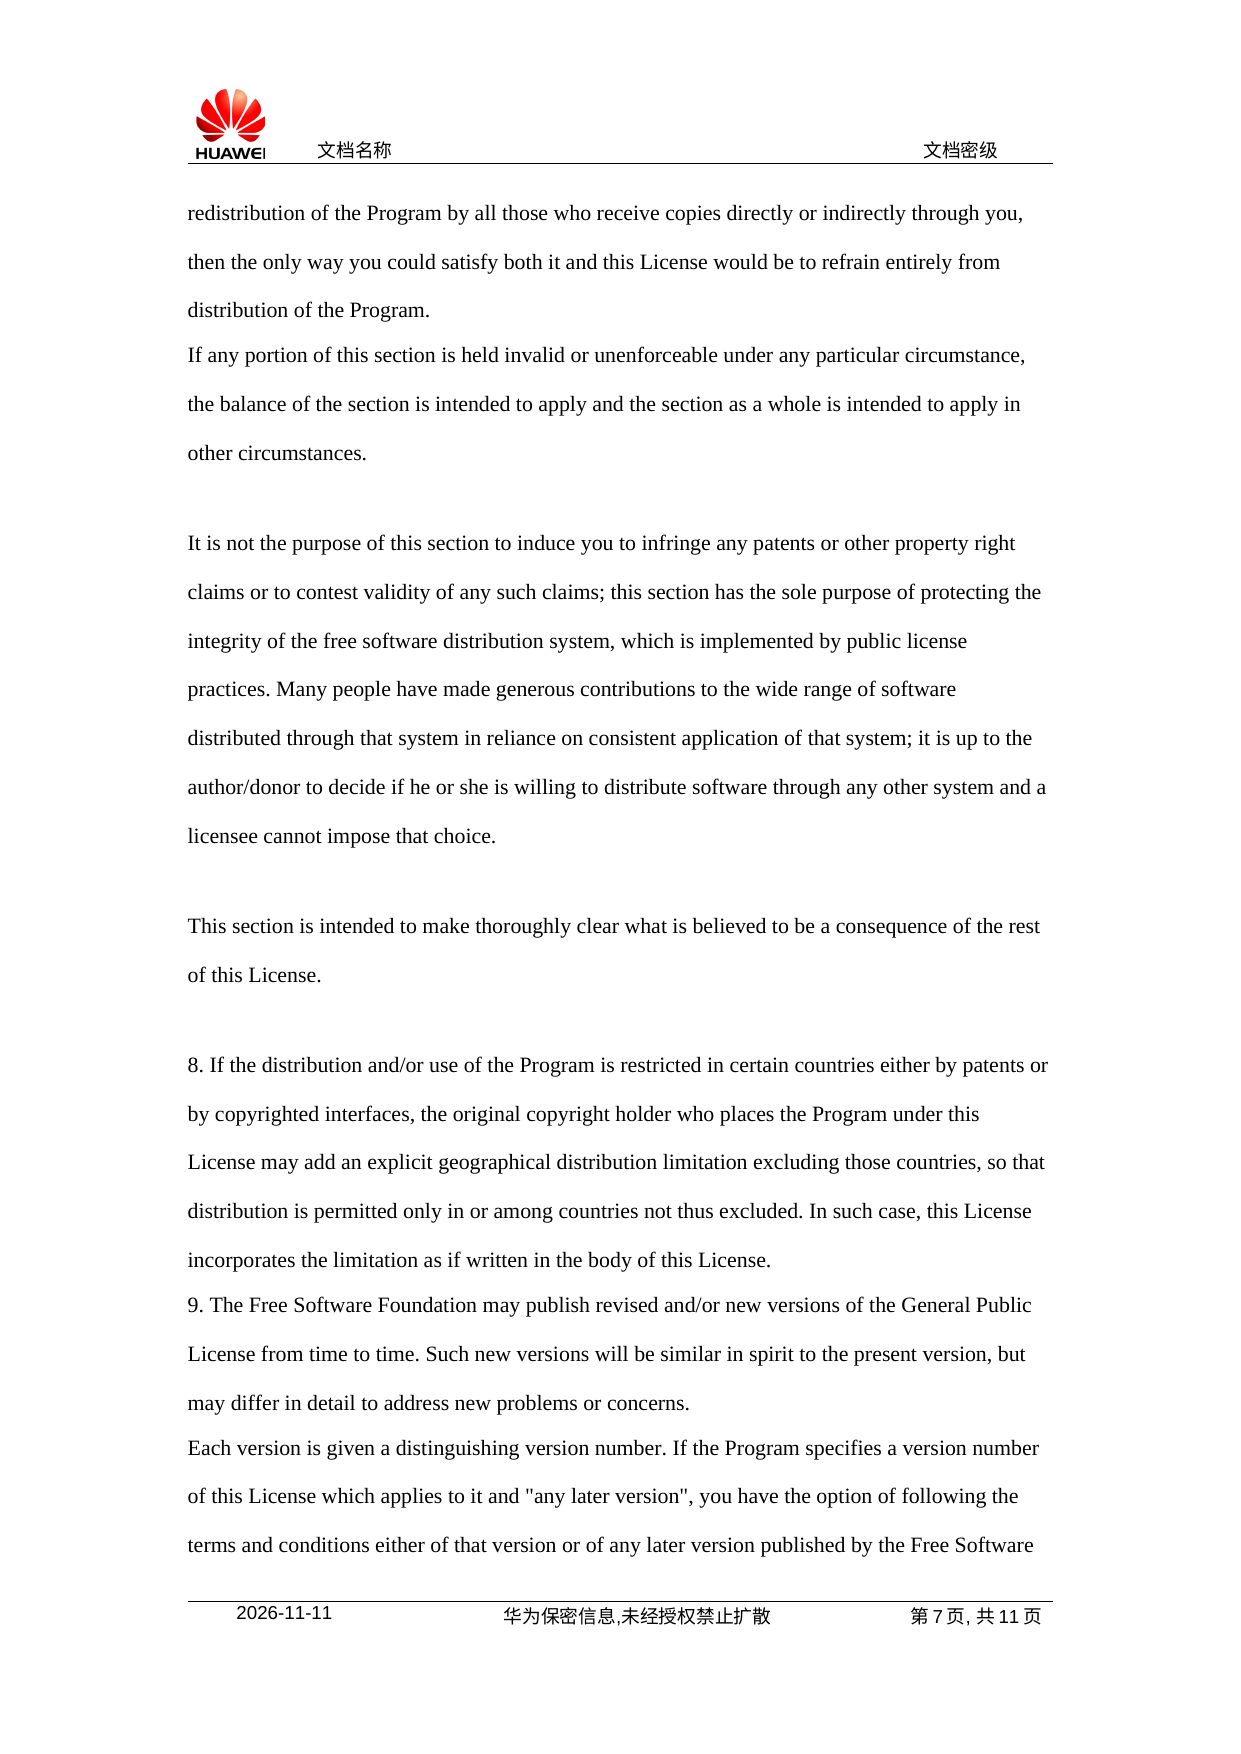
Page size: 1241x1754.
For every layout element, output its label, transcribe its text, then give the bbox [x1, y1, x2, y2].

text 8. If the distribution and/or use of the Program is restricted in certain countries either by patents or by copyrighted interfaces, the original copyright holder who places the Program under this License may add an explicit geographical distribution limitation excluding those countries, so that distribution is permitted only in or among countries not thus excluded. In such case, this License incorporates the limitation as if written in the body of this License. [187, 1048, 1053, 1276]
text If any portion of this section is held invalid or unenforceable under any particular circumstance, the balance of the section is intended to apply and the section as a whole is intended to apply in other circumstances. [187, 339, 1053, 469]
text It is not the purpose of this section to induce you to infringe any patents or other property right claims or to contest validity of any such claims; this section has the sole purpose of protecting the integrity of the free software distribution system, which is implemented by public license practices. Many people have made generous contributions to the wide range of software distributed through that system in reliance on consistent application of that system; it is up to the author/donor to decide if he or she is willing to distribute software through any other system and a licensee cannot impose that choice. [187, 527, 1053, 852]
picture [196, 89, 265, 159]
text 9. The Free Software Foundation may publish revised and/or new versions of the General Public License from time to time. Such new versions will be similar in spirit to the present version, but may differ in detail to address new problems or concerns. [187, 1288, 1053, 1418]
text This section is intended to make thoroughly clear what is believed to be a consequence of the rest of this License. [187, 909, 1053, 991]
